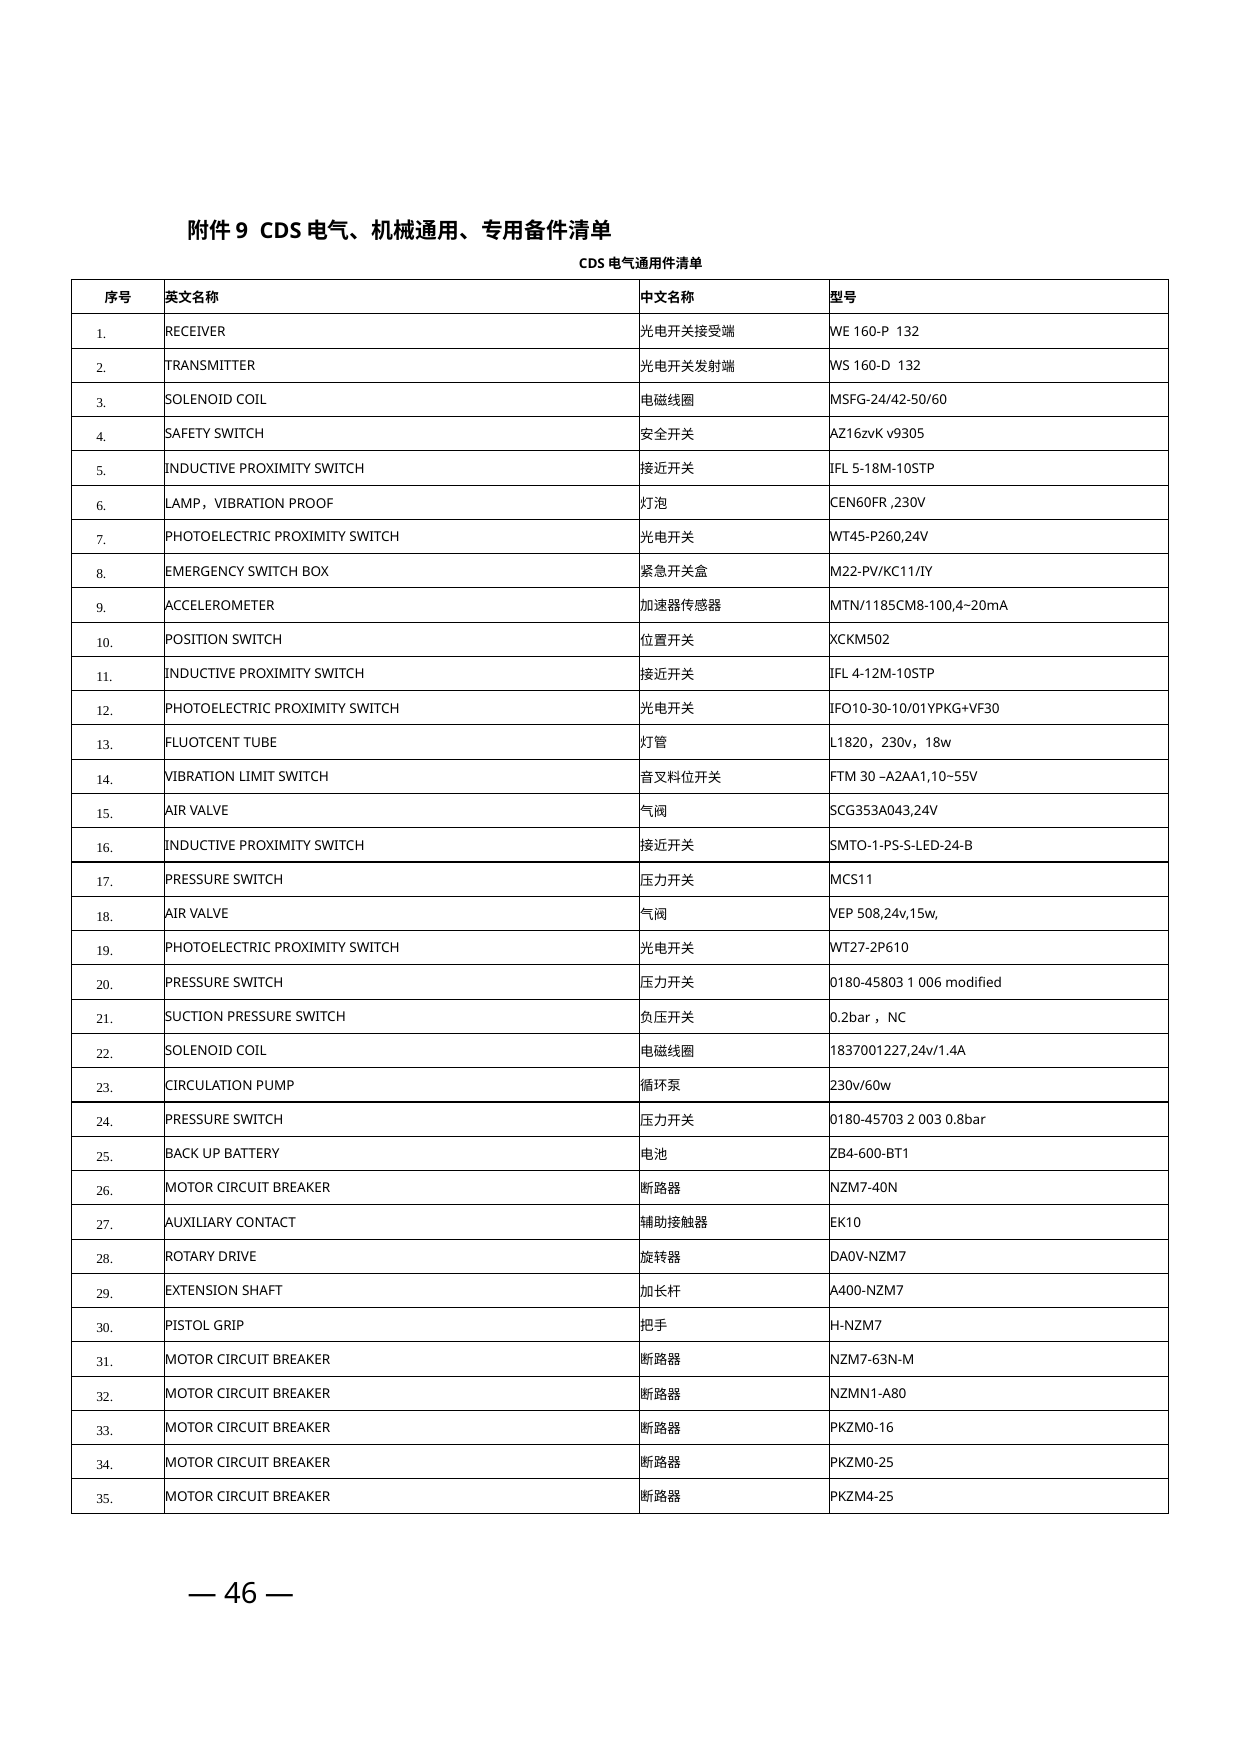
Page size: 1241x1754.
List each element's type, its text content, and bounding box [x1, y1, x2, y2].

table_cell NZM7-40N [830, 1171, 1168, 1204]
table_cell IFO10-30-10/01YPKG+VF30 [830, 691, 1168, 724]
table_cell CIRCULATION PUMP [165, 1068, 639, 1101]
table_cell [72, 794, 164, 827]
table_cell [72, 314, 164, 347]
table_cell [72, 760, 164, 793]
table_cell WE 160-P 132 [830, 314, 1168, 347]
table_cell XCKM502 [830, 623, 1168, 656]
table_header 型号 [830, 280, 1168, 313]
table_cell 电池 [640, 1137, 829, 1170]
table_cell L1820，230v，18w [830, 725, 1168, 759]
table_cell FLUOTCENT TUBE [165, 725, 639, 759]
table_cell [72, 1240, 164, 1273]
table_cell SOLENOID COIL [165, 383, 639, 416]
table_cell PRESSURE SWITCH [165, 965, 639, 998]
table_cell 把手 [640, 1308, 829, 1341]
table_cell MOTOR CIRCUIT BREAKER [165, 1411, 639, 1444]
table_cell 位置开关 [640, 623, 829, 656]
table_header 中文名称 [640, 280, 829, 313]
table_cell PISTOL GRIP [165, 1308, 639, 1341]
table_cell M22-PV/KC11/IY [830, 554, 1168, 587]
table_cell 灯泡 [640, 486, 829, 519]
table_cell [72, 1205, 164, 1238]
table_cell [72, 554, 164, 587]
table_cell SAFETY SWITCH [165, 417, 639, 450]
table_cell ROTARY DRIVE [165, 1240, 639, 1273]
table_cell CEN60FR ,230V [830, 486, 1168, 519]
table_cell 负压开关 [640, 1000, 829, 1033]
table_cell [165, 1479, 639, 1513]
table_cell 电磁线圈 [640, 383, 829, 416]
table_cell 断路器 [640, 1377, 829, 1410]
table_cell VEP 508,24v,15w, [830, 897, 1168, 930]
table_cell 气阀 [640, 897, 829, 930]
table_cell PKZM0-25 [830, 1445, 1168, 1478]
table_cell [72, 349, 164, 382]
table_cell 光电开关 [640, 931, 829, 964]
table_cell INDUCTIVE PROXIMITY SWITCH [165, 657, 639, 690]
table_cell 0180-45703 2 003 0.8bar [830, 1103, 1168, 1136]
table_cell 光电开关 [640, 520, 829, 553]
table_cell EMERGENCY SWITCH BOX [165, 554, 639, 587]
table_cell [72, 451, 164, 484]
table_cell INDUCTIVE PROXIMITY SWITCH [165, 828, 639, 861]
table_cell 0.2bar ，NC [830, 1000, 1168, 1033]
table_cell [72, 1445, 164, 1478]
table_cell INDUCTIVE PROXIMITY SWITCH [165, 451, 639, 484]
table_cell H-NZM7 [830, 1308, 1168, 1341]
table_cell [72, 520, 164, 553]
table_cell A400-NZM7 [830, 1274, 1168, 1307]
table_cell [72, 931, 164, 964]
table_cell 0180-45803 1 006 modified [830, 965, 1168, 998]
table_cell DA0V-NZM7 [830, 1240, 1168, 1273]
table_cell [72, 1068, 164, 1101]
table_cell SMTO-1-PS-S-LED-24-B [830, 828, 1168, 861]
table_cell 断路器 [640, 1479, 829, 1513]
table_header 英文名称 [165, 280, 639, 313]
table_cell 加长杆 [640, 1274, 829, 1307]
table_cell WT27-2P610 [830, 931, 1168, 964]
table_cell [72, 1342, 164, 1376]
table_cell [72, 417, 164, 450]
text 附件9 CDS电气、机械通用、专用备件清单 [187, 212, 1053, 246]
table_cell ACCELEROMETER [165, 588, 639, 622]
table_cell [72, 383, 164, 416]
table_cell AIR VALVE [165, 897, 639, 930]
table_cell [72, 1000, 164, 1033]
table_cell PHOTOELECTRIC PROXIMITY SWITCH [165, 691, 639, 724]
table_cell EK10 [830, 1205, 1168, 1238]
table_cell 电磁线圈 [640, 1034, 829, 1067]
table_cell [72, 691, 164, 724]
table_cell 灯管 [640, 725, 829, 759]
table_cell LAMP，VIBRATION PROOF [165, 486, 639, 519]
table_cell 230v/60w [830, 1068, 1168, 1101]
table_cell RECEIVER [165, 314, 639, 347]
table_cell WT45-P260,24V [830, 520, 1168, 553]
table_cell 断路器 [640, 1411, 829, 1444]
table_cell SUCTION PRESSURE SWITCH [165, 1000, 639, 1033]
table_cell [72, 1411, 164, 1444]
table_cell [72, 1479, 164, 1513]
table_cell 音叉料位开关 [640, 760, 829, 793]
table_cell [72, 828, 164, 861]
table_cell 安全开关 [640, 417, 829, 450]
table_cell BACK UP BATTERY [165, 1137, 639, 1170]
table_cell PRESSURE SWITCH [165, 863, 639, 896]
table_cell MCS11 [830, 863, 1168, 896]
table_cell PRESSURE SWITCH [165, 1103, 639, 1136]
table_cell VIBRATION LIMIT SWITCH [165, 760, 639, 793]
table_cell AUXILIARY CONTACT [165, 1205, 639, 1238]
table_cell [72, 1137, 164, 1170]
table_cell 接近开关 [640, 828, 829, 861]
table_cell [72, 486, 164, 519]
table_cell 光电开关 [640, 691, 829, 724]
table_cell 光电开关发射端 [640, 349, 829, 382]
table_cell PKZM0-16 [830, 1411, 1168, 1444]
table_cell [72, 1274, 164, 1307]
text CDS电气通用件清单 [187, 246, 1053, 279]
table_cell 循环泵 [640, 1068, 829, 1101]
table_cell 1837001227,24v/1.4A [830, 1034, 1168, 1067]
table_cell WS 160-D 132 [830, 349, 1168, 382]
table_cell [72, 588, 164, 622]
table_cell MOTOR CIRCUIT BREAKER [165, 1171, 639, 1204]
table_cell [72, 1103, 164, 1136]
table_cell SOLENOID COIL [165, 1034, 639, 1067]
table_cell SCG353A043,24V [830, 794, 1168, 827]
table_cell 光电开关接受端 [640, 314, 829, 347]
table_cell MTN/1185CM8-100,4~20mA [830, 588, 1168, 622]
table_cell EXTENSION SHAFT [165, 1274, 639, 1307]
table_cell TRANSMITTER [165, 349, 639, 382]
table_cell 接近开关 [640, 657, 829, 690]
table_cell [72, 1377, 164, 1410]
table_cell 压力开关 [640, 1103, 829, 1136]
table_cell 断路器 [640, 1171, 829, 1204]
table_cell PHOTOELECTRIC PROXIMITY SWITCH [165, 931, 639, 964]
table_cell 辅助接触器 [640, 1205, 829, 1238]
table_cell [72, 1171, 164, 1204]
table_cell 接近开关 [640, 451, 829, 484]
table_cell [72, 725, 164, 759]
table_cell 旋转器 [640, 1240, 829, 1273]
table_cell 紧急开关盒 [640, 554, 829, 587]
table_cell [72, 657, 164, 690]
table_cell NZM7-63N-M [830, 1342, 1168, 1376]
table_cell 气阀 [640, 794, 829, 827]
table_cell ZB4-600-BT1 [830, 1137, 1168, 1170]
table_cell MOTOR CIRCUIT BREAKER [165, 1342, 639, 1376]
table_cell MOTOR CIRCUIT BREAKER [165, 1377, 639, 1410]
table_cell AIR VALVE [165, 794, 639, 827]
table_header 序号 [72, 280, 164, 313]
table_cell [72, 897, 164, 930]
table_cell MOTOR CIRCUIT BREAKER [165, 1445, 639, 1478]
table_cell POSITION SWITCH [165, 623, 639, 656]
table_cell PKZM4-25 [830, 1479, 1168, 1513]
table_cell [72, 1034, 164, 1067]
table_cell NZMN1-A80 [830, 1377, 1168, 1410]
table_cell IFL 5-18M-10STP [830, 451, 1168, 484]
table_cell 加速器传感器 [640, 588, 829, 622]
table_cell 断路器 [640, 1445, 829, 1478]
table_cell 压力开关 [640, 863, 829, 896]
table_cell [72, 623, 164, 656]
table_cell [72, 863, 164, 896]
table_cell [72, 1308, 164, 1341]
table_cell [72, 965, 164, 998]
table_cell IFL 4-12M-10STP [830, 657, 1168, 690]
table_cell AZ16zvK v9305 [830, 417, 1168, 450]
table_cell 压力开关 [640, 965, 829, 998]
table_cell 断路器 [640, 1342, 829, 1376]
table_cell PHOTOELECTRIC PROXIMITY SWITCH [165, 520, 639, 553]
table_cell MSFG-24/42-50/60 [830, 383, 1168, 416]
table_cell FTM 30 –A2AA1,10~55V [830, 760, 1168, 793]
